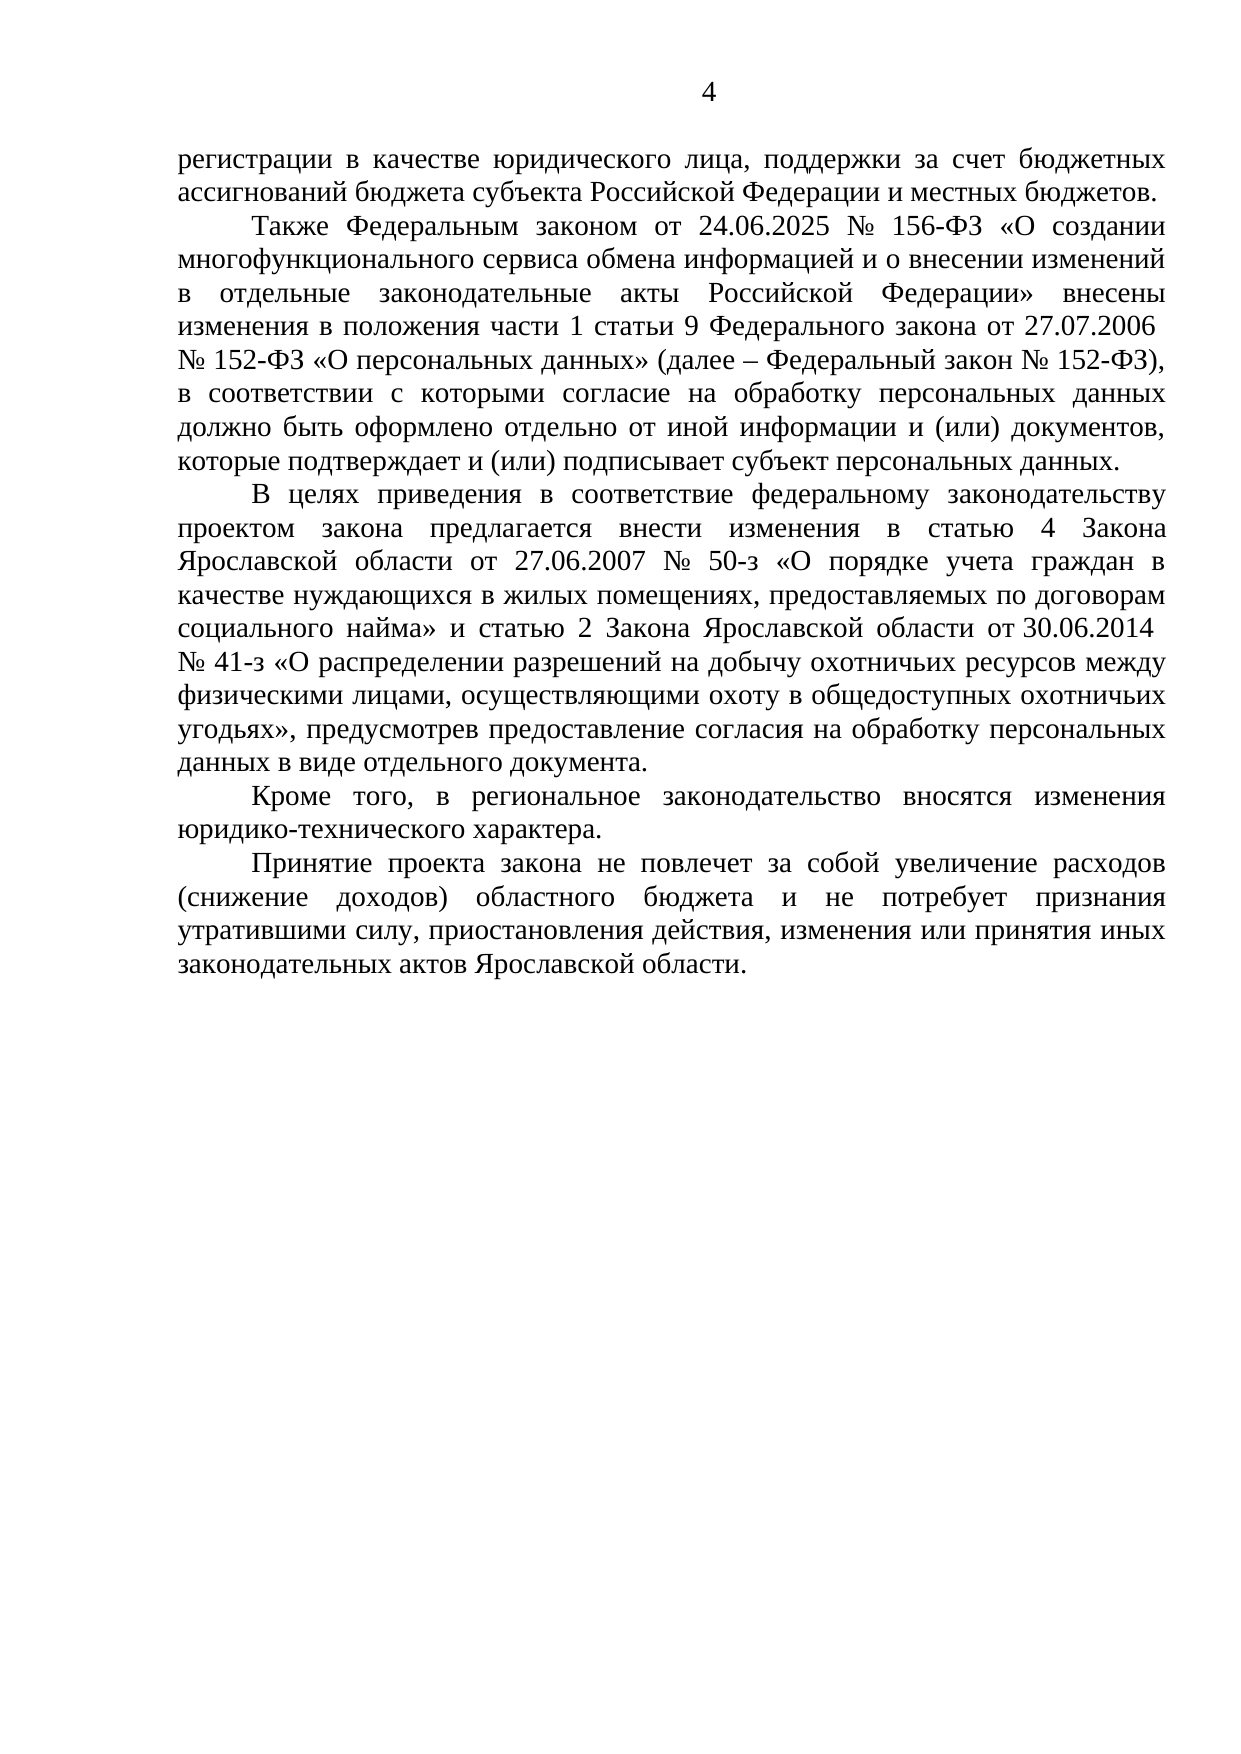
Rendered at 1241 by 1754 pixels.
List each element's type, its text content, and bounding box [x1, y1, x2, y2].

text Также Федеральным законом от 24.06.2025 № 156-ФЗ «О создании многофункционального сервиса обмена информацией и о внесении изменений в отдельные законодательные акты Российской Федерации» внесены изменения в положения части 1 статьи 9 Федерального закона от 27.07.2006 № 152-ФЗ «О персональных данных» (далее – Федеральный закон № 152-ФЗ), в соответствии с которыми согласие на обработку персональных данных должно быть оформлено отдельно от иной информации и (или) документов, которые подтверждает и (или) подписывает субъект персональных данных. [177, 208, 1167, 476]
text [177, 141, 1167, 208]
text Кроме того, в региональное законодательство вносятся изменения юридико-технического характера. [177, 778, 1167, 845]
text Принятие проекта закона не повлечет за собой увеличение расходов (снижение доходов) областного бюджета и не потребует признания утратившими силу, приостановления действия, изменения или принятия иных законодательных актов Ярославской области. [177, 845, 1167, 979]
text В целях приведения в соответствие федеральному законодательству проектом закона предлагается внести изменения в статью 4 Закона Ярославской области от 27.06.2007 № 50-з «О порядке учета граждан в качестве нуждающихся в жилых помещениях, предоставляемых по договорам социального найма» и статью 2 Закона Ярославской области от 30.06.2014 № 41-з «О распределении разрешений на добычу охотничьих ресурсов между физическими лицами, осуществляющими охоту в общедоступных охотничьих угодьях», предусмотрев предоставление согласия на обработку персональных данных в виде отдельного документа. [177, 476, 1167, 778]
